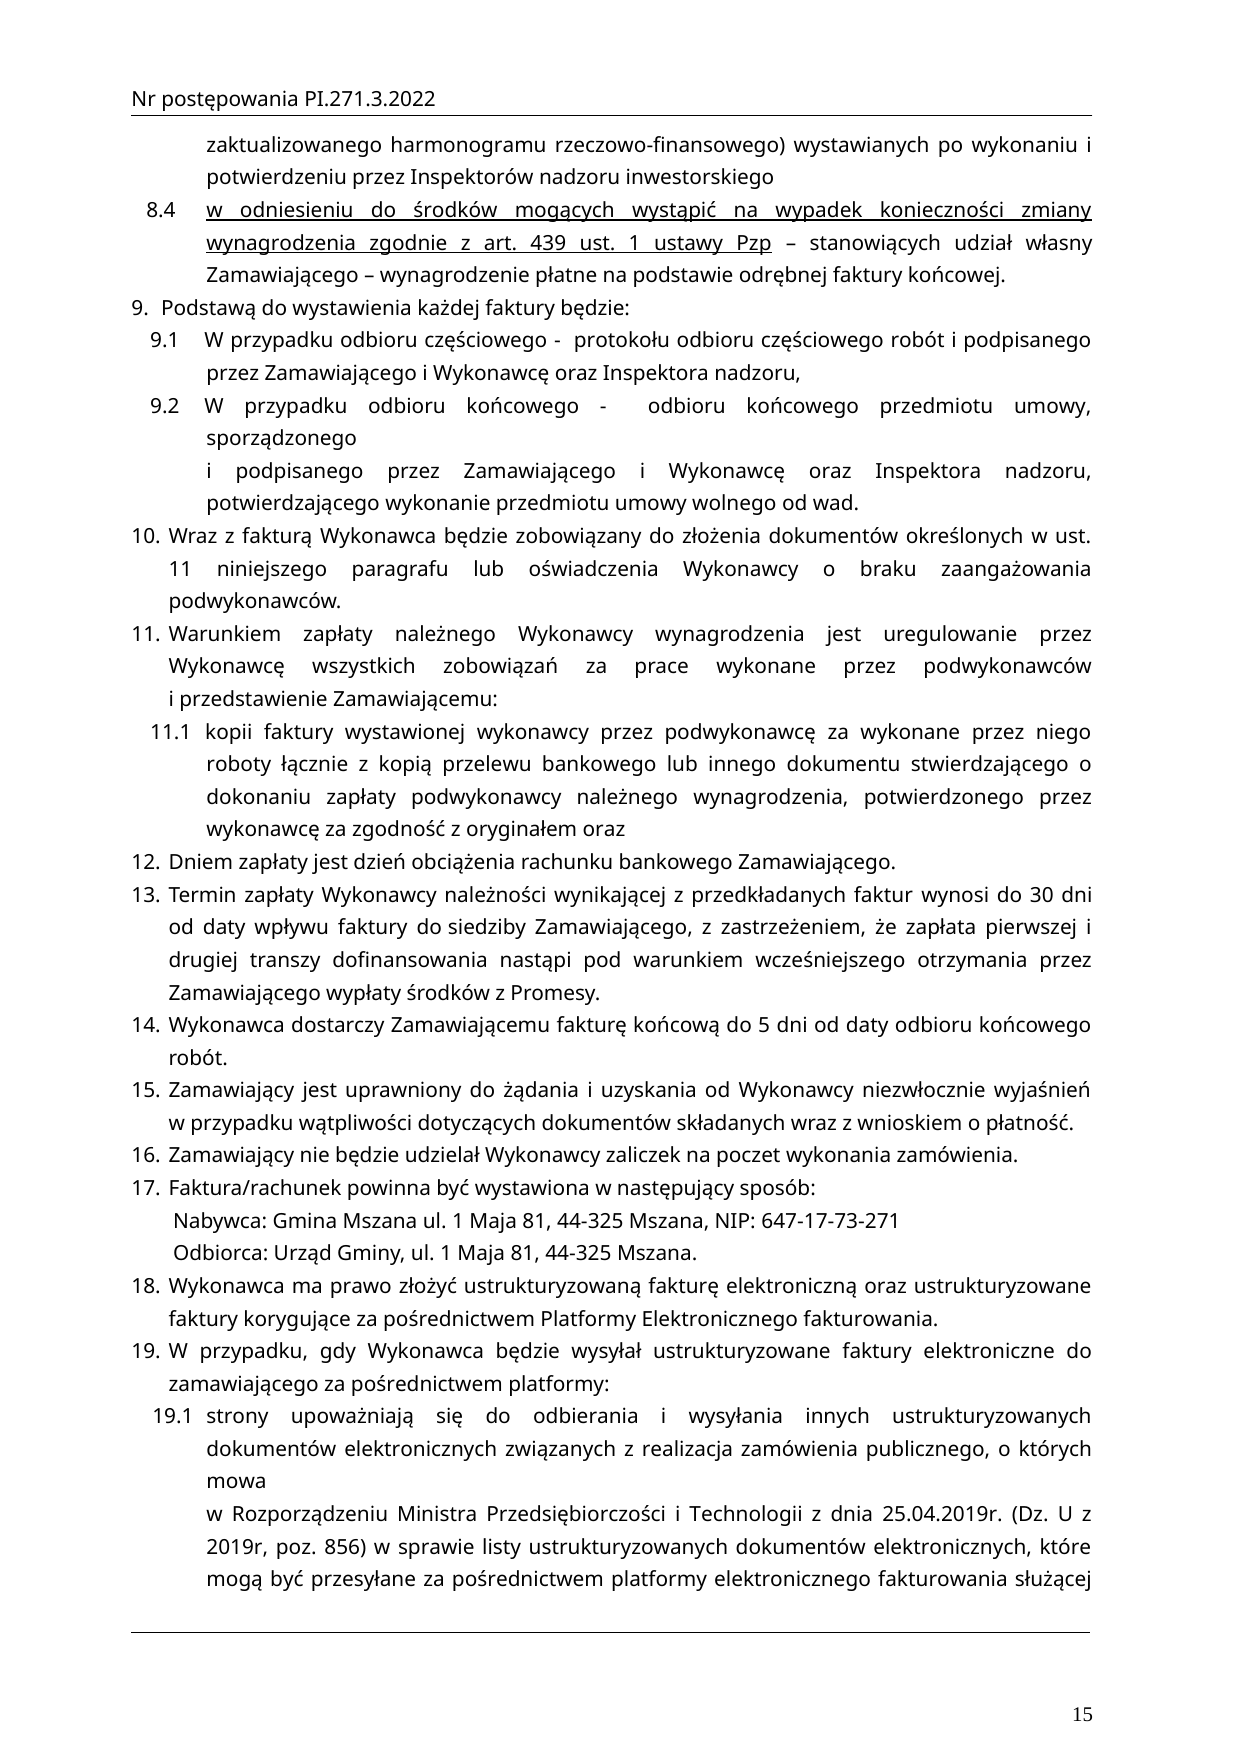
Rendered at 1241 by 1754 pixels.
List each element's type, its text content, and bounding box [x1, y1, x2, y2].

list Wykonawca dostarczy Zamawiającemu fakturę końcową do 5 dni od daty odbioru końcowego robót. [131, 1010, 1092, 1071]
list kopii faktury wystawionej wykonawcy przez podwykonawcę za wykonane przez niego roboty łącznie z kopią przelewu bankowego lub innego dokumentu stwierdzającego o dokonaniu zapłaty podwykonawcy należnego wynagrodzenia, potwierdzonego przez wykonawcę za zgodność z oryginałem oraz [150, 717, 1092, 843]
list Faktura/rachunek powinna być wystawiona w następujący sposób: [131, 1173, 1092, 1202]
list W przypadku odbioru końcowego - odbioru końcowego przedmiotu umowy, sporządzonego i podpisanego przez Zamawiającego i Wykonawcę oraz Inspektora nadzoru, potwierdzającego wykonanie przedmiotu umowy wolnego od wad. [150, 391, 1092, 517]
list Dniem zapłaty jest dzień obciążenia rachunku bankowego Zamawiającego. [131, 847, 1092, 876]
list Wraz z fakturą Wykonawca będzie zobowiązany do złożenia dokumentów określonych w ust. 11 niniejszego paragrafu lub oświadczenia Wykonawcy o braku zaangażowania podwykonawców. [131, 521, 1092, 615]
list Termin zapłaty Wykonawcy należności wynikającej z przedkładanych faktur wynosi do 30 dni od daty wpływu faktury do siedziby Zamawiającego, z zastrzeżeniem, że zapłata pierwszej i drugiej transzy dofinansowania nastąpi pod warunkiem wcześniejszego otrzymania przez Zamawiającego wypłaty środków z Promesy. [131, 880, 1092, 1006]
list Zamawiający nie będzie udzielał Wykonawcy zaliczek na poczet wykonania zamówienia. [131, 1141, 1092, 1169]
list w odniesieniu do środków mogących wystąpić na wypadek konieczności zmiany wynagrodzenia zgodnie z art. 439 ust. 1 ustawy Pzp – stanowiących udział własny Zamawiającego – wynagrodzenie płatne na podstawie odrębnej faktury końcowej. [146, 195, 1092, 289]
list Warunkiem zapłaty należnego Wykonawcy wynagrodzenia jest uregulowanie przez Wykonawcę wszystkich zobowiązań za prace wykonane przez podwykonawców i przedstawienie Zamawiającemu: [131, 619, 1092, 713]
list W przypadku, gdy Wykonawca będzie wysyłał ustrukturyzowane faktury elektroniczne do zamawiającego za pośrednictwem platformy: [131, 1336, 1092, 1397]
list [152, 1401, 1092, 1593]
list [146, 130, 1092, 191]
text Nabywca: Gmina Mszana ul. 1 Maja 81, 44-325 Mszana, NIP: 647-17-73-271 [173, 1206, 1092, 1234]
list Zamawiający jest uprawniony do żądania i uzyskania od Wykonawcy niezwłocznie wyjaśnień w przypadku wątpliwości dotyczących dokumentów składanych wraz z wnioskiem o płatność. [131, 1075, 1092, 1136]
list W przypadku odbioru częściowego - protokołu odbioru częściowego robót i podpisanego przez Zamawiającego i Wykonawcę oraz Inspektora nadzoru, [150, 326, 1092, 387]
list Wykonawca ma prawo złożyć ustrukturyzowaną fakturę elektroniczną oraz ustrukturyzowane faktury korygujące za pośrednictwem Platformy Elektronicznego fakturowania. [131, 1271, 1092, 1332]
text Odbiorca: Urząd Gminy, ul. 1 Maja 81, 44-325 Mszana. [173, 1238, 1092, 1267]
list Podstawą do wystawienia każdej faktury będzie: [131, 293, 1092, 321]
